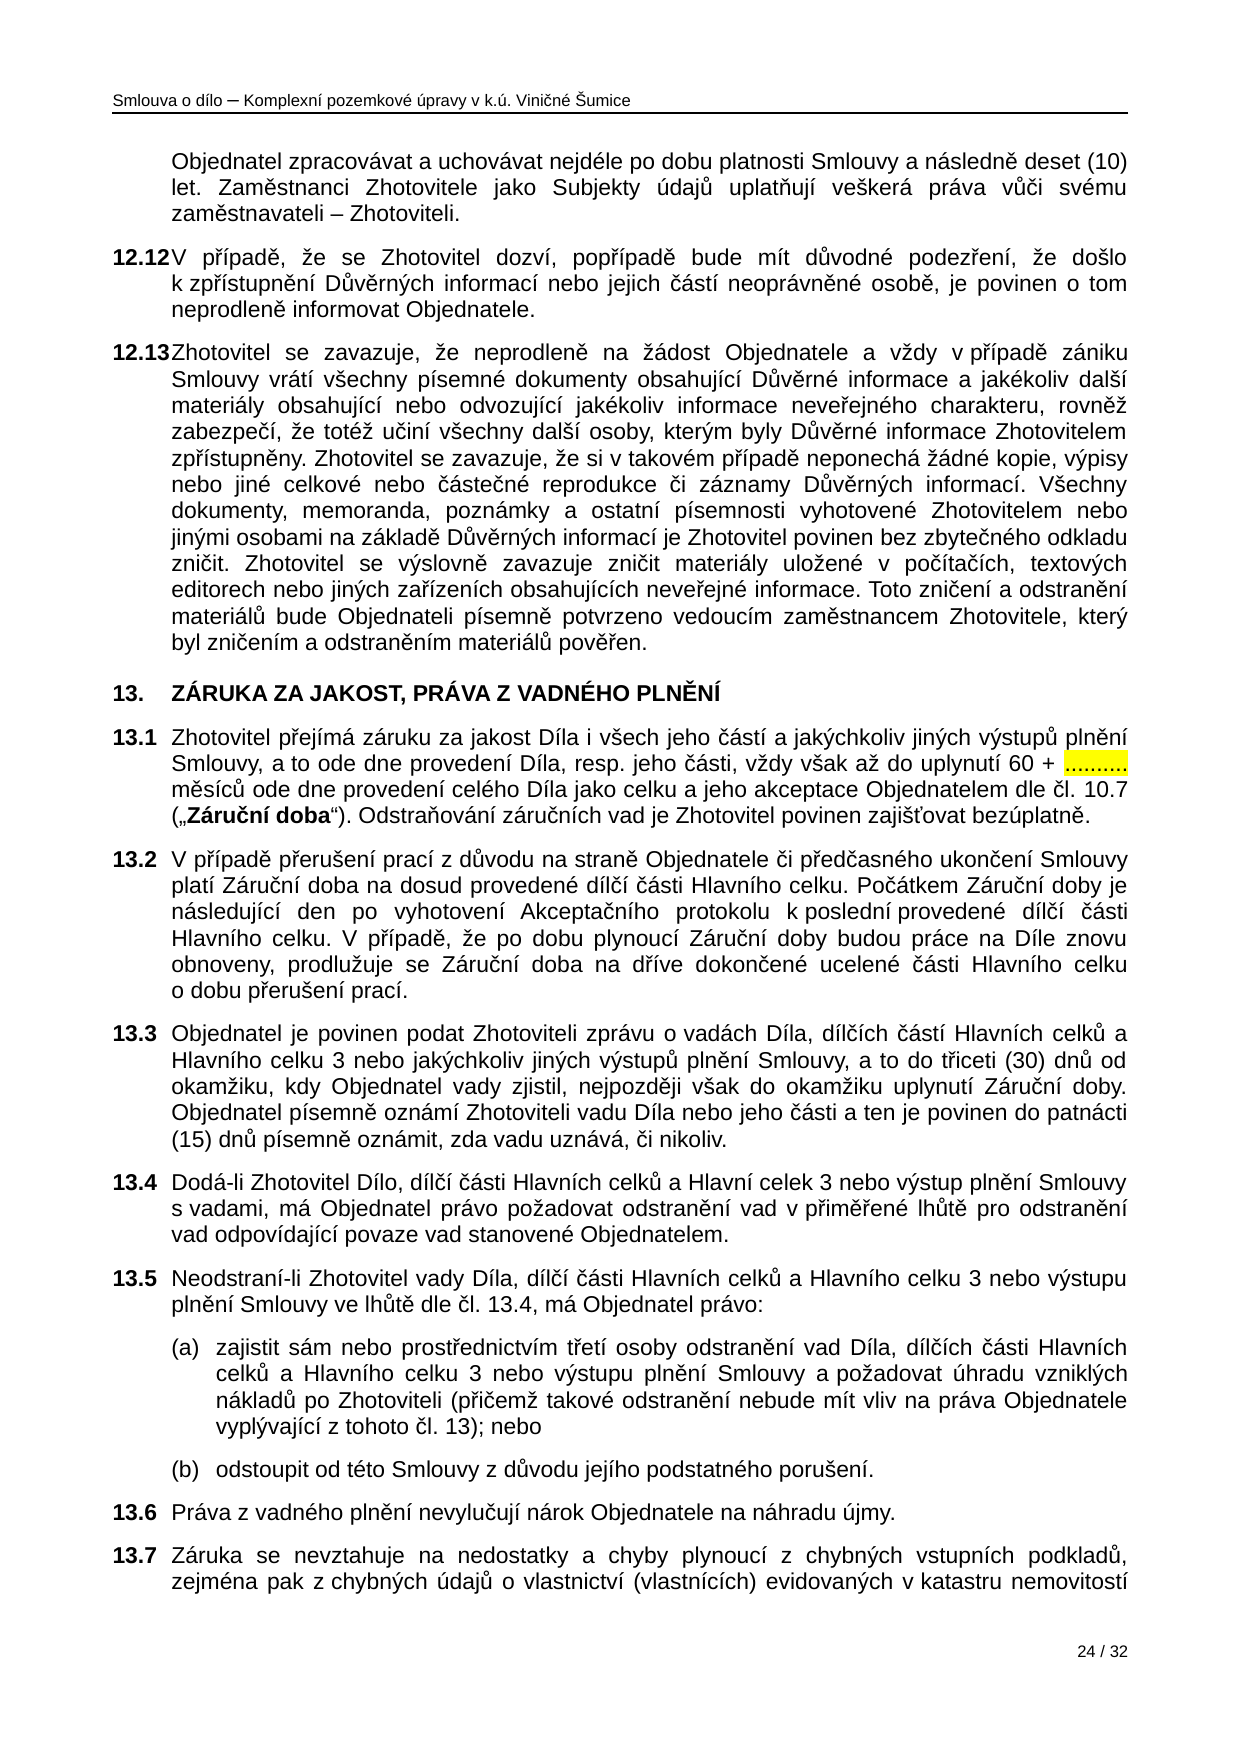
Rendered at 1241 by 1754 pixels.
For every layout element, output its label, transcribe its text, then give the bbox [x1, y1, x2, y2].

text odstoupit od této Smlouvy z důvodu jejího podstatného porušení. [171, 1456, 1128, 1482]
text Neodstraní-li Zhotovitel vady Díla, dílčí části Hlavních celků a Hlavního celku 3 nebo výstupu plnění Smlouvy ve lhůtě dle čl. 13.4, má Objednatel právo: [112, 1264, 1128, 1317]
text Zhotovitel přejímá záruku za jakost Díla i všech jeho částí a jakýchkoliv jiných výstupů plnění Smlouvy, a to ode dne provedení Díla, resp. jeho části, vždy však až do uplynutí 60 + .......... měsíců ode dne provedení celého Díla jako celku a jeho akceptace Objednatelem dle čl. 10.7 („Záruční doba“). Odstraňování záručních vad je Zhotovitel povinen zajišťovat bezúplatně. [112, 723, 1128, 829]
text Zhotovitel se zavazuje, že neprodleně na žádost Objednatele a vždy v případě zániku Smlouvy vrátí všechny písemné dokumenty obsahující Důvěrné informace a jakékoliv další materiály obsahující nebo odvozující jakékoliv informace neveřejného charakteru, rovněž zabezpečí, že totéž učiní všechny další osoby, kterým byly Důvěrné informace Zhotovitelem zpřístupněny. Zhotovitel se zavazuje, že si v takovém případě neponechá žádné kopie, výpisy nebo jiné celkové nebo částečné reprodukce či záznamy Důvěrných informací. Všechny dokumenty, memoranda, poznámky a ostatní písemnosti vyhotovené Zhotovitelem nebo jinými osobami na základě Důvěrných informací je Zhotovitel povinen bez zbytečného odkladu zničit. Zhotovitel se výslovně zavazuje zničit materiály uložené v počítačích, textových editorech nebo jiných zařízeních obsahujících neveřejné informace. Toto zničení a odstranění materiálů bude Objednateli písemně potvrzeno vedoucím zaměstnancem Zhotovitele, který byl zničením a odstraněním materiálů pověřen. [112, 339, 1128, 655]
text V případě, že se Zhotovitel dozví, popřípadě bude mít důvodné podezření, že došlo k zpřístupnění Důvěrných informací nebo jejich částí neoprávněné osobě, je povinen o tom neprodleně informovat Objednatele. [112, 243, 1128, 322]
text Dodá-li Zhotovitel Dílo, dílčí části Hlavních celků a Hlavní celek 3 nebo výstup plnění Smlouvy s vadami, má Objednatel právo požadovat odstranění vad v přiměřené lhůtě pro odstranění vad odpovídající povaze vad stanovené Objednatelem. [112, 1169, 1128, 1248]
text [112, 148, 1128, 227]
text Objednatel je povinen podat Zhotoviteli zprávu o vadách Díla, dílčích částí Hlavních celků a Hlavního celku 3 nebo jakýchkoliv jiných výstupů plnění Smlouvy, a to do třiceti (30) dnů od okamžiku, kdy Objednatel vady zjistil, nejpozději však do okamžiku uplynutí Záruční doby. Objednatel písemně oznámí Zhotoviteli vadu Díla nebo jeho části a ten je povinen do patnácti (15) dnů písemně oznámit, zda vadu uznává, či nikoliv. [112, 1020, 1128, 1152]
text V případě přerušení prací z důvodu na straně Objednatele či předčasného ukončení Smlouvy platí Záruční doba na dosud provedené dílčí části Hlavního celku. Počátkem Záruční doby je následující den po vyhotovení Akceptačního protokolu k poslední provedené dílčí části Hlavního celku. V případě, že po dobu plynoucí Záruční doby budou práce na Díle znovu obnoveny, prodlužuje se Záruční doba na dříve dokončené ucelené části Hlavního celku o dobu přerušení prací. [112, 846, 1128, 1004]
text Práva z vadného plnění nevylučují nárok Objednatele na náhradu újmy. [112, 1499, 1128, 1525]
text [112, 1542, 1128, 1595]
text Záruka za jakost, práva z vadného plnění [112, 680, 1128, 707]
list zajistit sám nebo prostřednictvím třetí osoby odstranění vad Díla, dílčích části Hlavních celků a Hlavního celku 3 nebo výstupu plnění Smlouvy a požadovat úhradu vzniklých nákladů po Zhotoviteli (přičemž takové odstranění nebude mít vliv na práva Objednatele vyplývající z tohoto čl. 13); nebo [171, 1334, 1128, 1439]
